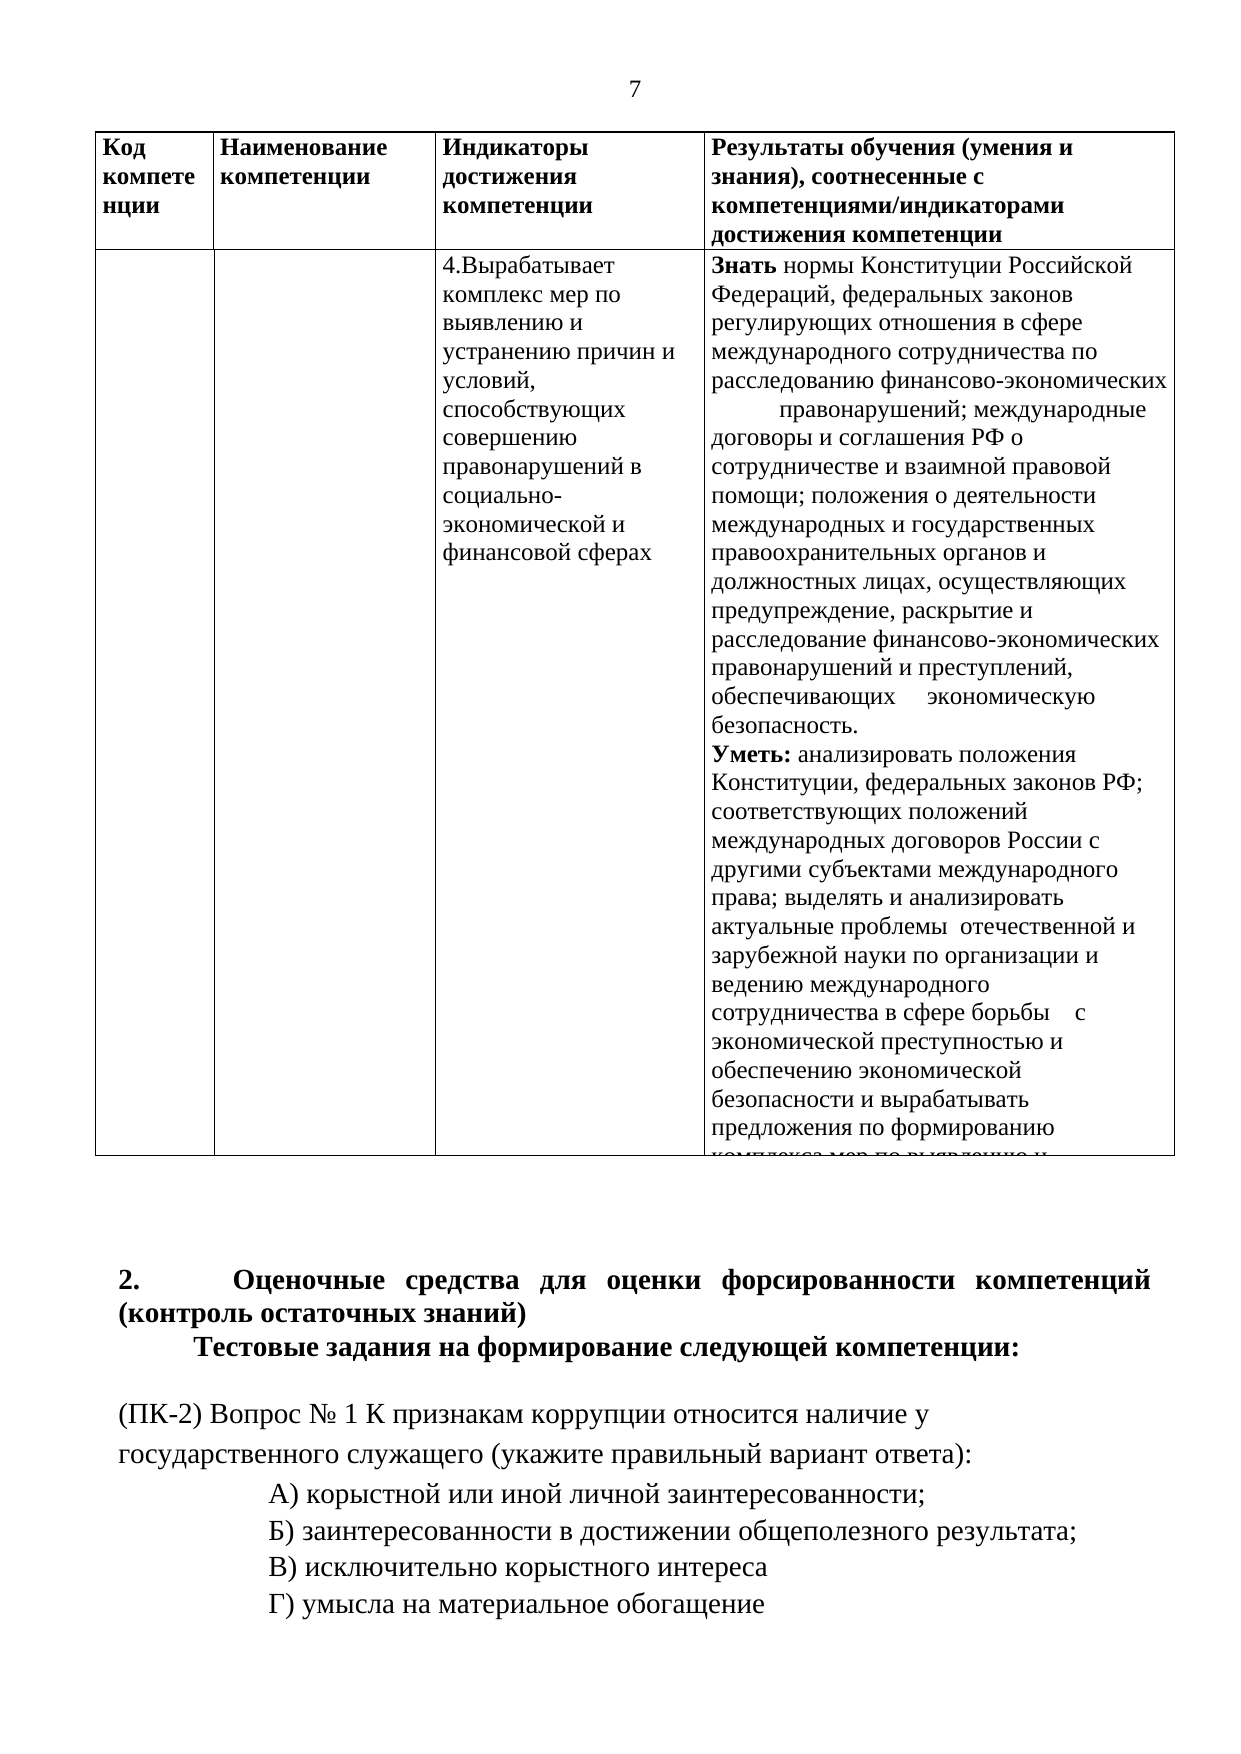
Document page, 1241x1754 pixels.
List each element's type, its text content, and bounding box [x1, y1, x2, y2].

list Оценочные средства для оценки форсированности компетенций (контроль остаточных знаний) [118, 1262, 1152, 1329]
text (ПК-2) Вопрос № 1 К признакам коррупции относится наличие у государственного служащего (укажите правильный вариант ответа): [118, 1396, 1152, 1469]
text Г) умысла на материальное обогащение [268, 1586, 1152, 1620]
text В) исключительно корыстного интереса [268, 1549, 1152, 1583]
table_header Наименование компетенции [214, 133, 435, 249]
table_cell [215, 250, 435, 1155]
text А) корыстной или иной личной заинтересованности; [268, 1476, 1152, 1509]
text Тестовые задания на формирование следующей компетенции: [118, 1329, 1152, 1363]
table_cell [96, 250, 214, 1155]
table_cell 4.Вырабатывает комплекс мер по выявлению и устранению причин и условий, способствующих совершению правонарушений в социально-экономической и финансовой сферах [436, 250, 704, 1155]
table_header Результаты обучения (умения и знания), соотнесенные с компетенциями/индикаторами достижения компетенции [705, 133, 1174, 249]
table_header Индикаторы достижения компетенции [436, 133, 704, 249]
table_cell Знать нормы Конституции Российской Федераций, федеральных законов регулирующих отношения в сфере международного сотрудничества по расследованию финансово-экономических правонарушений; международные договоры и соглашения РФ о сотрудничестве и взаимной правовой помощи; положения о деятельности международных и государственных правоохранительных органов и должностных лицах, осуществляющих предупреждение, раскрытие и расследование финансово-экономических правонарушений и преступлений, обеспечивающих экономическую безопасность. Уметь: анализировать положения Конституции, федеральных законов РФ; соответствующих положений международных договоров России с другими субъектами международного права; выделять и анализировать актуальные проблемы отечественной и зарубежной науки по организации и ведению международного сотрудничества в сфере борьбы с экономической преступностью и обеспечению экономической безопасности и вырабатывать предложения по формированию комплекса мер по выявлению и устранению причин и условий, способствующих совершению правонарушений. [705, 250, 1174, 1155]
text Б) заинтересованности в достижении общеполезного результата; [268, 1513, 1152, 1546]
table_header Код компетенции [96, 133, 213, 249]
